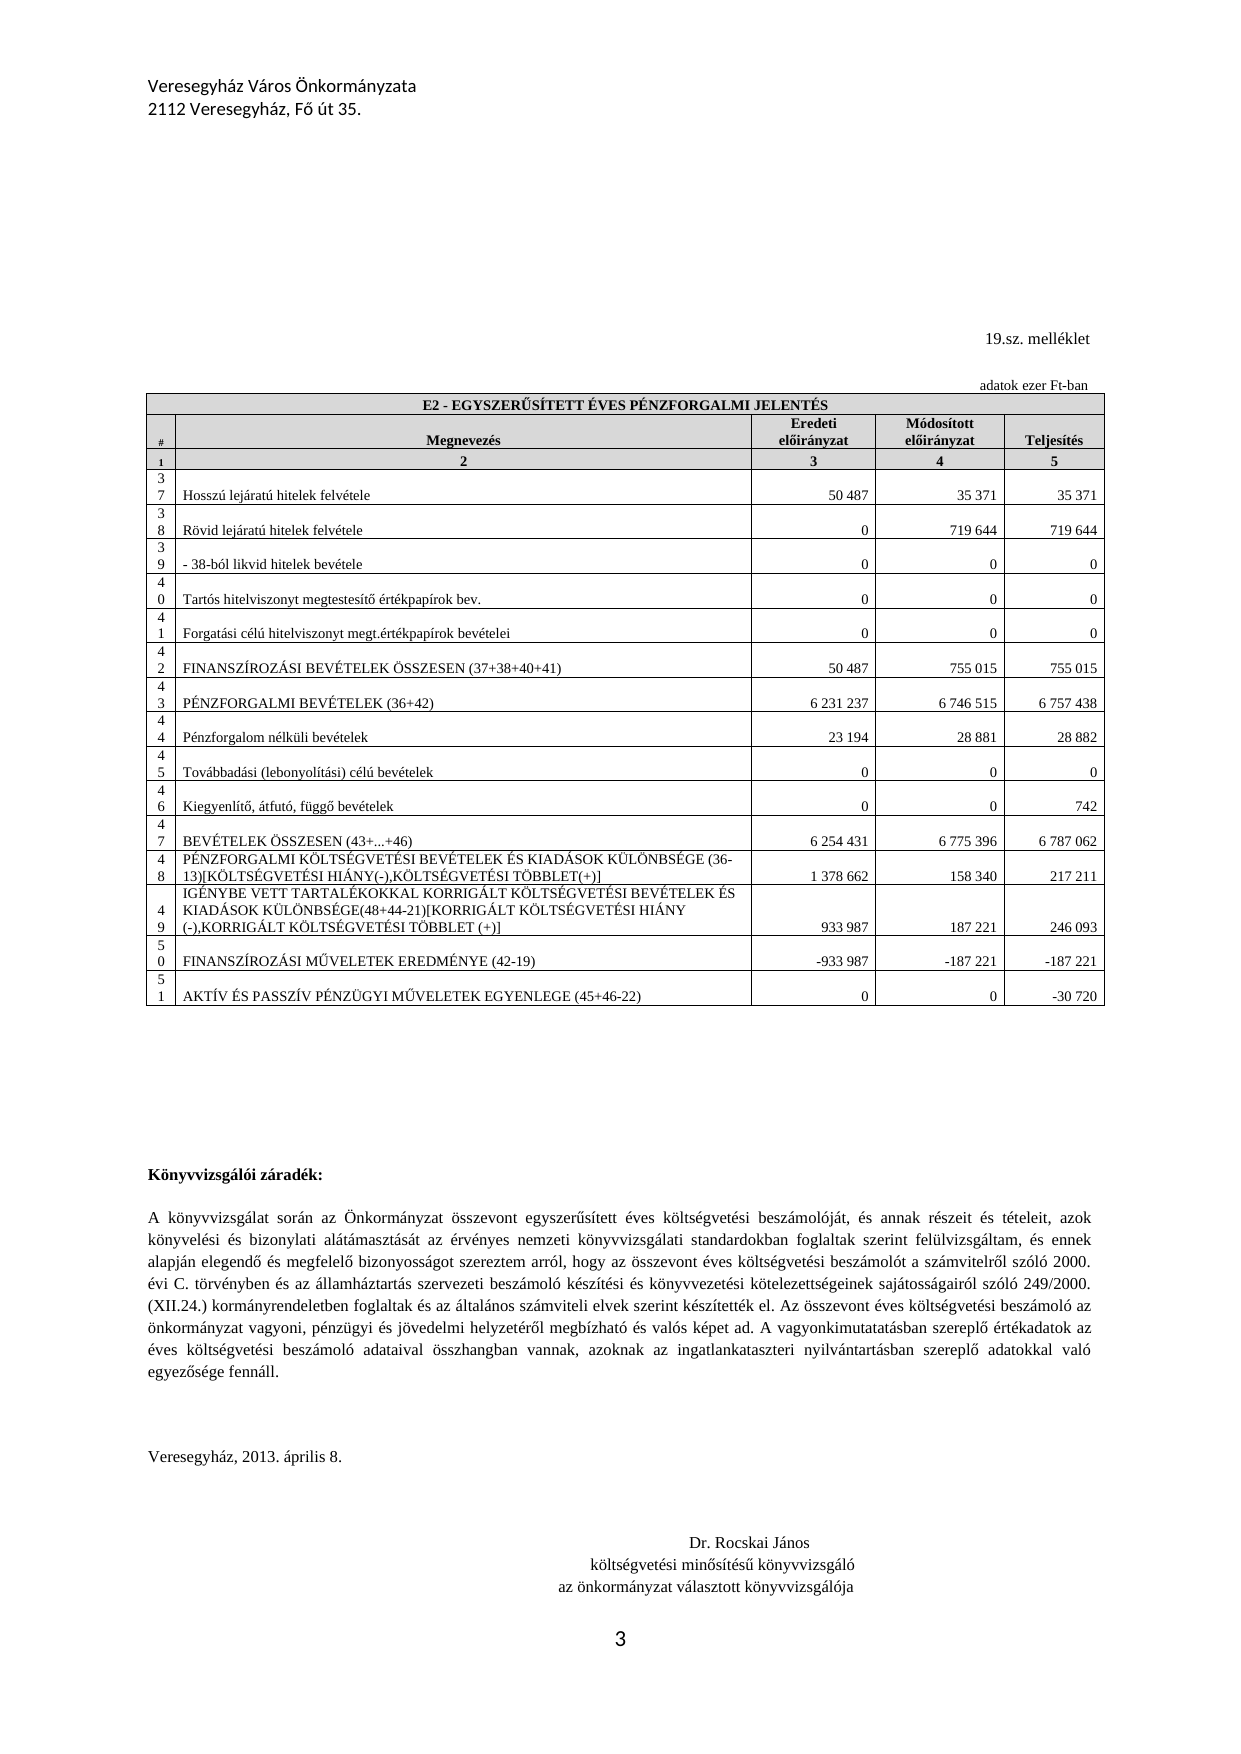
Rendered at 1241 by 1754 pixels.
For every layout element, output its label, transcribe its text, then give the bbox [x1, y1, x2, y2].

table_cell 755 015 [876, 643, 1004, 677]
table_cell 44 [147, 712, 175, 746]
table_cell 45 [147, 747, 175, 780]
table_cell 37 [147, 470, 175, 504]
table_cell IGÉNYBE VETT TARTALÉKOKKAL KORRIGÁLT KÖLTSÉGVETÉSI BEVÉTELEK ÉS KIADÁSOK KÜLÖNBSÉGE(48+44-21)[KORRIGÁLT KÖLTSÉGVETÉSI HIÁNY (-),KORRIGÁLT KÖLTSÉGVETÉSI TÖBBLET (+)] [176, 885, 751, 935]
table_cell 0 [1005, 539, 1104, 573]
table_cell 0 [876, 971, 1004, 1004]
table_cell 35 371 [1005, 470, 1104, 504]
table_cell -30 720 [1005, 971, 1104, 1004]
table_cell Pénzforgalom nélküli bevételek [176, 712, 751, 746]
table_cell 0 [876, 539, 1004, 573]
table_cell 0 [1005, 747, 1104, 780]
table_cell 0 [752, 539, 875, 573]
table_cell 6 775 396 [876, 816, 1004, 849]
text A könyvvizsgálat során az Önkormányzat összevont egyszerűsített éves költségvetési beszámolóját, és annak részeit és tételeit, azok könyvelési és bizonylati alátámasztását az érvényes nemzeti könyvvizsgálati standardokban foglaltak szerint felülvizsgáltam, és ennek alapján elegendő és megfelelő bizonyosságot szereztem arról, hogy az összevont éves költségvetési beszámolót a számvitelről szóló 2000. évi C. törvényben és az államháztartás szervezeti beszámoló készítési és könyvvezetési kötelezettségeinek sajátosságairól szóló 249/2000. (XII.24.) kormányrendeletben foglaltak és az általános számviteli elvek szerint készítették el. Az összevont éves költségvetési beszámoló az önkormányzat vagyoni, pénzügyi és jövedelmi helyzetéről megbízható és valós képet ad. A vagyonkimutatatásban szereplő értékadatok az éves költségvetési beszámoló adataival összhangban vannak, azoknak az ingatlankataszteri nyilvántartásban szereplő adatokkal való egyezősége fennáll. [148, 1207, 1093, 1381]
table_cell 1 [147, 449, 175, 469]
table_cell Rövid lejáratú hitelek felvétele [176, 505, 751, 538]
text Veresegyház, 2013. április 8. [148, 1447, 1093, 1466]
table_cell 43 [147, 678, 175, 711]
text az önkormányzat választott könyvvizsgálója [443, 1577, 1093, 1596]
table_cell # [147, 415, 175, 448]
table_cell 23 194 [752, 712, 875, 746]
table_cell 46 [147, 781, 175, 815]
table_cell AKTÍV ÉS PASSZÍV PÉNZÜGYI MŰVELETEK EGYENLEGE (45+46-22) [176, 971, 751, 1004]
table_cell 0 [752, 609, 875, 642]
table_cell PÉNZFORGALMI BEVÉTELEK (36+42) [176, 678, 751, 711]
table_cell 50 [147, 936, 175, 970]
table_cell BEVÉTELEK ÖSSZESEN (43+...+46) [176, 816, 751, 849]
table_cell -187 221 [876, 936, 1004, 970]
table_cell 39 [147, 539, 175, 573]
table_cell FINANSZÍROZÁSI MŰVELETEK EREDMÉNYE (42-19) [176, 936, 751, 970]
table_cell 246 093 [1005, 885, 1104, 935]
table_cell 41 [147, 609, 175, 642]
table_cell 3 [752, 449, 875, 469]
table_cell 0 [752, 747, 875, 780]
table_cell Tartós hitelviszonyt megtestesítő értékpapírok bev. [176, 574, 751, 607]
table_cell Hosszú lejáratú hitelek felvétele [176, 470, 751, 504]
table_cell - 38-ból likvid hitelek bevétele [176, 539, 751, 573]
table_cell 38 [147, 505, 175, 538]
table_cell 158 340 [876, 851, 1004, 884]
table_cell 0 [876, 781, 1004, 815]
table_cell 719 644 [1005, 505, 1104, 538]
table_cell 0 [1005, 609, 1104, 642]
table_cell -187 221 [1005, 936, 1104, 970]
table_cell FINANSZÍROZÁSI BEVÉTELEK ÖSSZESEN (37+38+40+41) [176, 643, 751, 677]
table_cell 6 231 237 [752, 678, 875, 711]
table_cell 0 [876, 609, 1004, 642]
table_cell 2 [176, 449, 751, 469]
table_cell 49 [147, 885, 175, 935]
table_cell 1 378 662 [752, 851, 875, 884]
table_cell 50 487 [752, 643, 875, 677]
text költségvetési minősítésű könyvvizsgáló [148, 1554, 1093, 1574]
table_cell 6 757 438 [1005, 678, 1104, 711]
table_cell 755 015 [1005, 643, 1104, 677]
table_cell 0 [876, 574, 1004, 607]
table_cell 5 [1005, 449, 1104, 469]
table_cell Továbbadási (lebonyolítási) célú bevételek [176, 747, 751, 780]
table_cell Teljesítés [1005, 415, 1104, 448]
text Könyvvizsgálói záradék: [148, 1165, 1093, 1184]
text 19.sz. melléklet [148, 329, 1093, 348]
table_cell 6 787 062 [1005, 816, 1104, 849]
table_cell PÉNZFORGALMI KÖLTSÉGVETÉSI BEVÉTELEK ÉS KIADÁSOK KÜLÖNBSÉGE (36-13)[KÖLTSÉGVETÉSI HIÁNY(-),KÖLTSÉGVETÉSI TÖBBLET(+)] [176, 851, 751, 884]
table_cell Eredeti előirányzat [752, 415, 875, 448]
table_cell 0 [876, 747, 1004, 780]
text adatok ezer Ft-ban [148, 376, 1093, 393]
table_cell 35 371 [876, 470, 1004, 504]
table_cell 6 746 515 [876, 678, 1004, 711]
table_cell Kiegyenlítő, átfutó, függő bevételek [176, 781, 751, 815]
table_cell 47 [147, 816, 175, 849]
table_cell 742 [1005, 781, 1104, 815]
table_cell Forgatási célú hitelviszonyt megt.értékpapírok bevételei [176, 609, 751, 642]
table_header E2 - EGYSZERŰSÍTETT ÉVES PÉNZFORGALMI JELENTÉS [147, 394, 1104, 414]
table_cell 40 [147, 574, 175, 607]
table_cell 28 882 [1005, 712, 1104, 746]
table_cell 42 [147, 643, 175, 677]
table_cell Megnevezés [176, 415, 751, 448]
table_cell 4 [876, 449, 1004, 469]
table_cell Módosított előirányzat [876, 415, 1004, 448]
table_cell 50 487 [752, 470, 875, 504]
table_cell 51 [147, 971, 175, 1004]
table_cell 187 221 [876, 885, 1004, 935]
table_cell 0 [752, 574, 875, 607]
table_cell 28 881 [876, 712, 1004, 746]
table_cell 0 [752, 505, 875, 538]
table_cell 0 [1005, 574, 1104, 607]
table_cell 0 [752, 781, 875, 815]
table_cell 0 [752, 971, 875, 1004]
table_cell 217 211 [1005, 851, 1104, 884]
table_cell 6 254 431 [752, 816, 875, 849]
table_cell 48 [147, 851, 175, 884]
table_cell 719 644 [876, 505, 1004, 538]
table_cell -933 987 [752, 936, 875, 970]
table_cell 933 987 [752, 885, 875, 935]
text Dr. Rocskai János [148, 1533, 1093, 1552]
